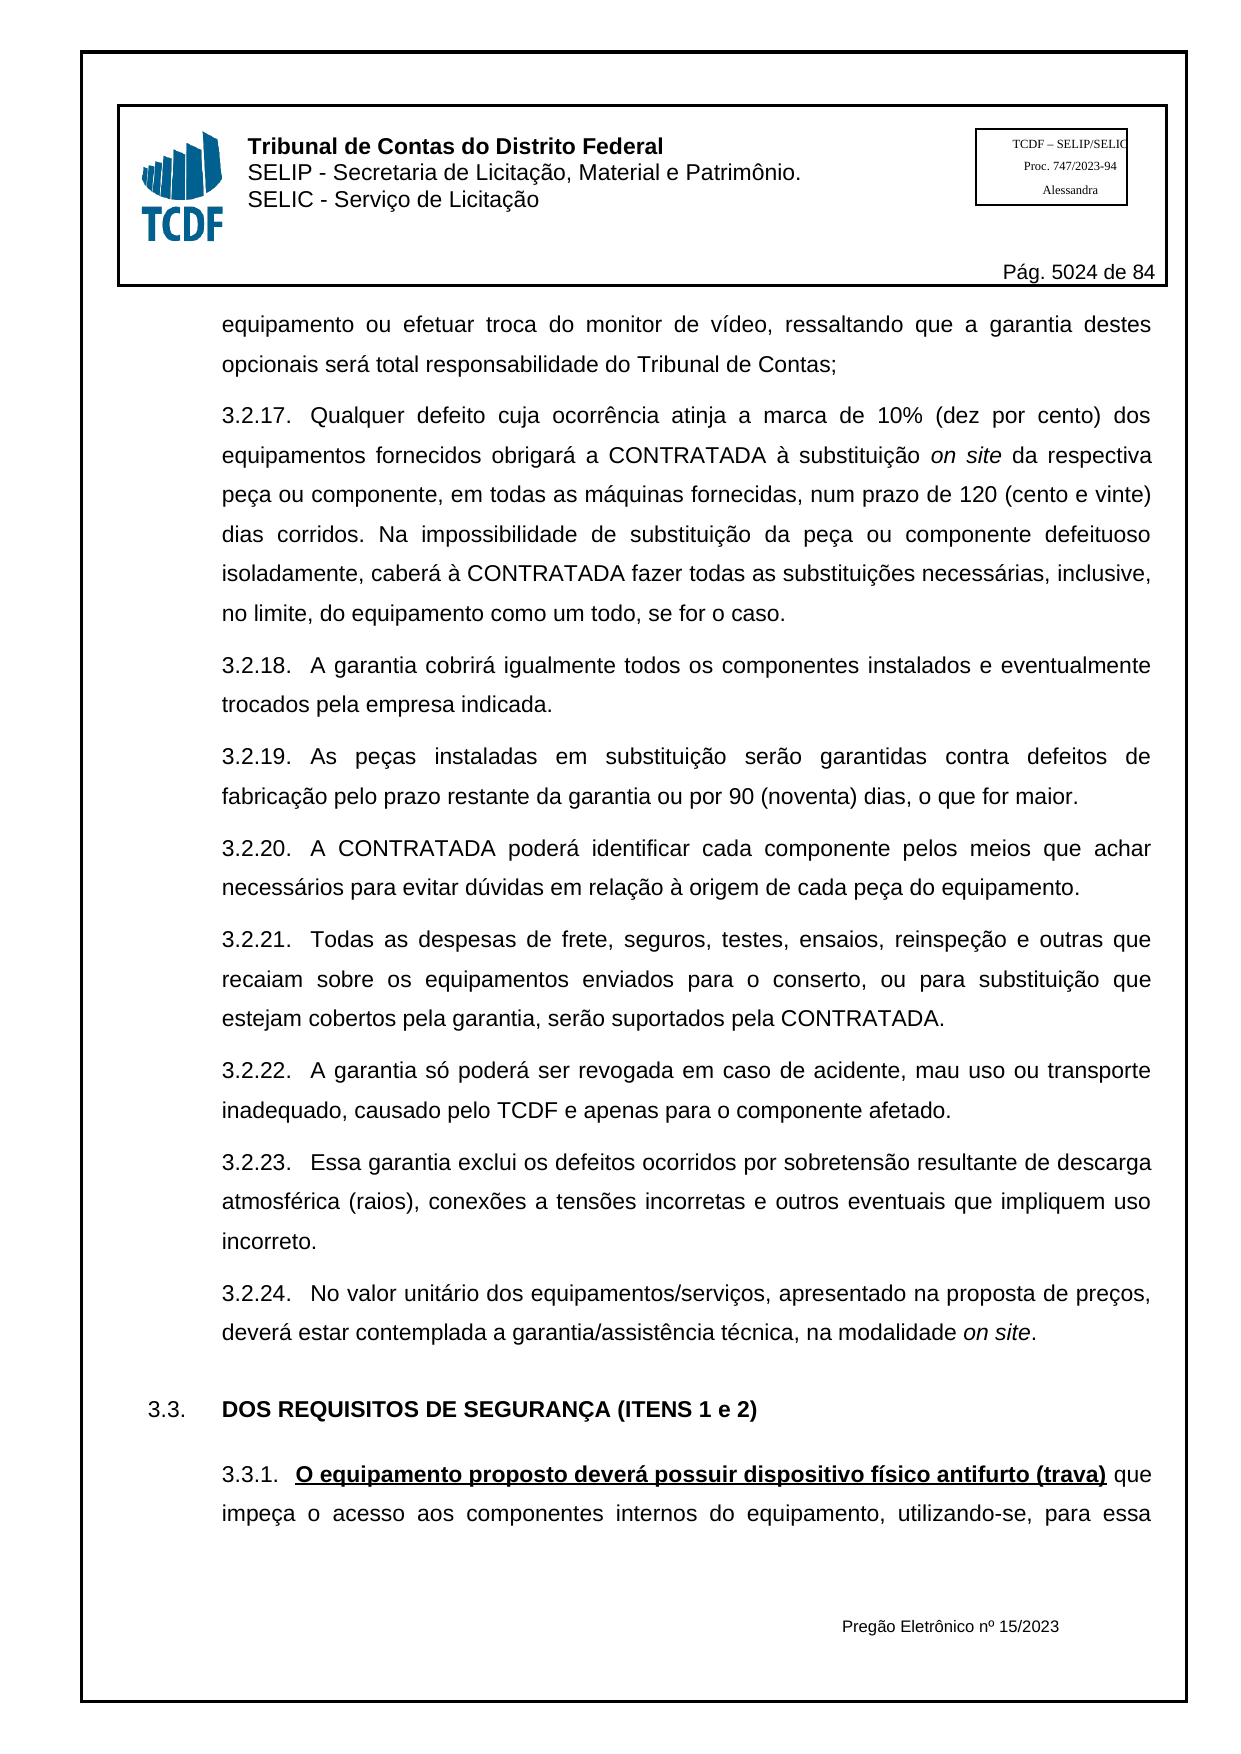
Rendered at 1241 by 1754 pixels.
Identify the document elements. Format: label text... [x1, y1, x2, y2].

list A garantia cobrirá igualmente todos os componentes instalados e eventualmente trocados pela empresa indicada. [222, 652, 1152, 718]
list A CONTRATADA poderá identificar cada componente pelos meios que achar necessários para evitar dúvidas em relação à origem de cada peça do equipamento. [222, 835, 1152, 901]
list Qualquer defeito cuja ocorrência atinja a marca de 10% (dez por cento) dos equipamentos fornecidos obrigará a CONTRATADA à substituição on site da respectiva peça ou componente, em todas as máquinas fornecidas, num prazo de 120 (cento e vinte) dias corridos. Na impossibilidade de substituição da peça ou componente defeituoso isoladamente, caberá à CONTRATADA fazer todas as substituições necessárias, inclusive, no limite, do equipamento como um todo, se for o caso. [222, 402, 1152, 626]
list Todas as despesas de frete, seguros, testes, ensaios, reinspeção e outras que recaiam sobre os equipamentos enviados para o conserto, ou para substituição que estejam cobertos pela garantia, serão suportados pela CONTRATADA. [222, 926, 1152, 1032]
list DOS REQUISITOS DE SEGURANÇA (ITENS 1 e 2) [148, 1396, 1152, 1422]
list As peças instaladas em substituição serão garantidas contra defeitos de fabricação pelo prazo restante da garantia ou por 90 (noventa) dias, o que for maior. [222, 743, 1152, 809]
list A garantia só poderá ser revogada em caso de acidente, mau uso ou transporte inadequado, causado pelo TCDF e apenas para o componente afetado. [222, 1057, 1152, 1123]
picture [127, 129, 237, 244]
list Essa garantia exclui os defeitos ocorridos por sobretensão resultante de descarga atmosférica (raios), conexões a tensões incorretas e outros eventuais que impliquem uso incorreto. [222, 1149, 1152, 1254]
list No valor unitário dos equipamentos/serviços, apresentado na proposta de preços, deverá estar contemplada a garantia/assistência técnica, na modalidade on site. [222, 1279, 1152, 1345]
